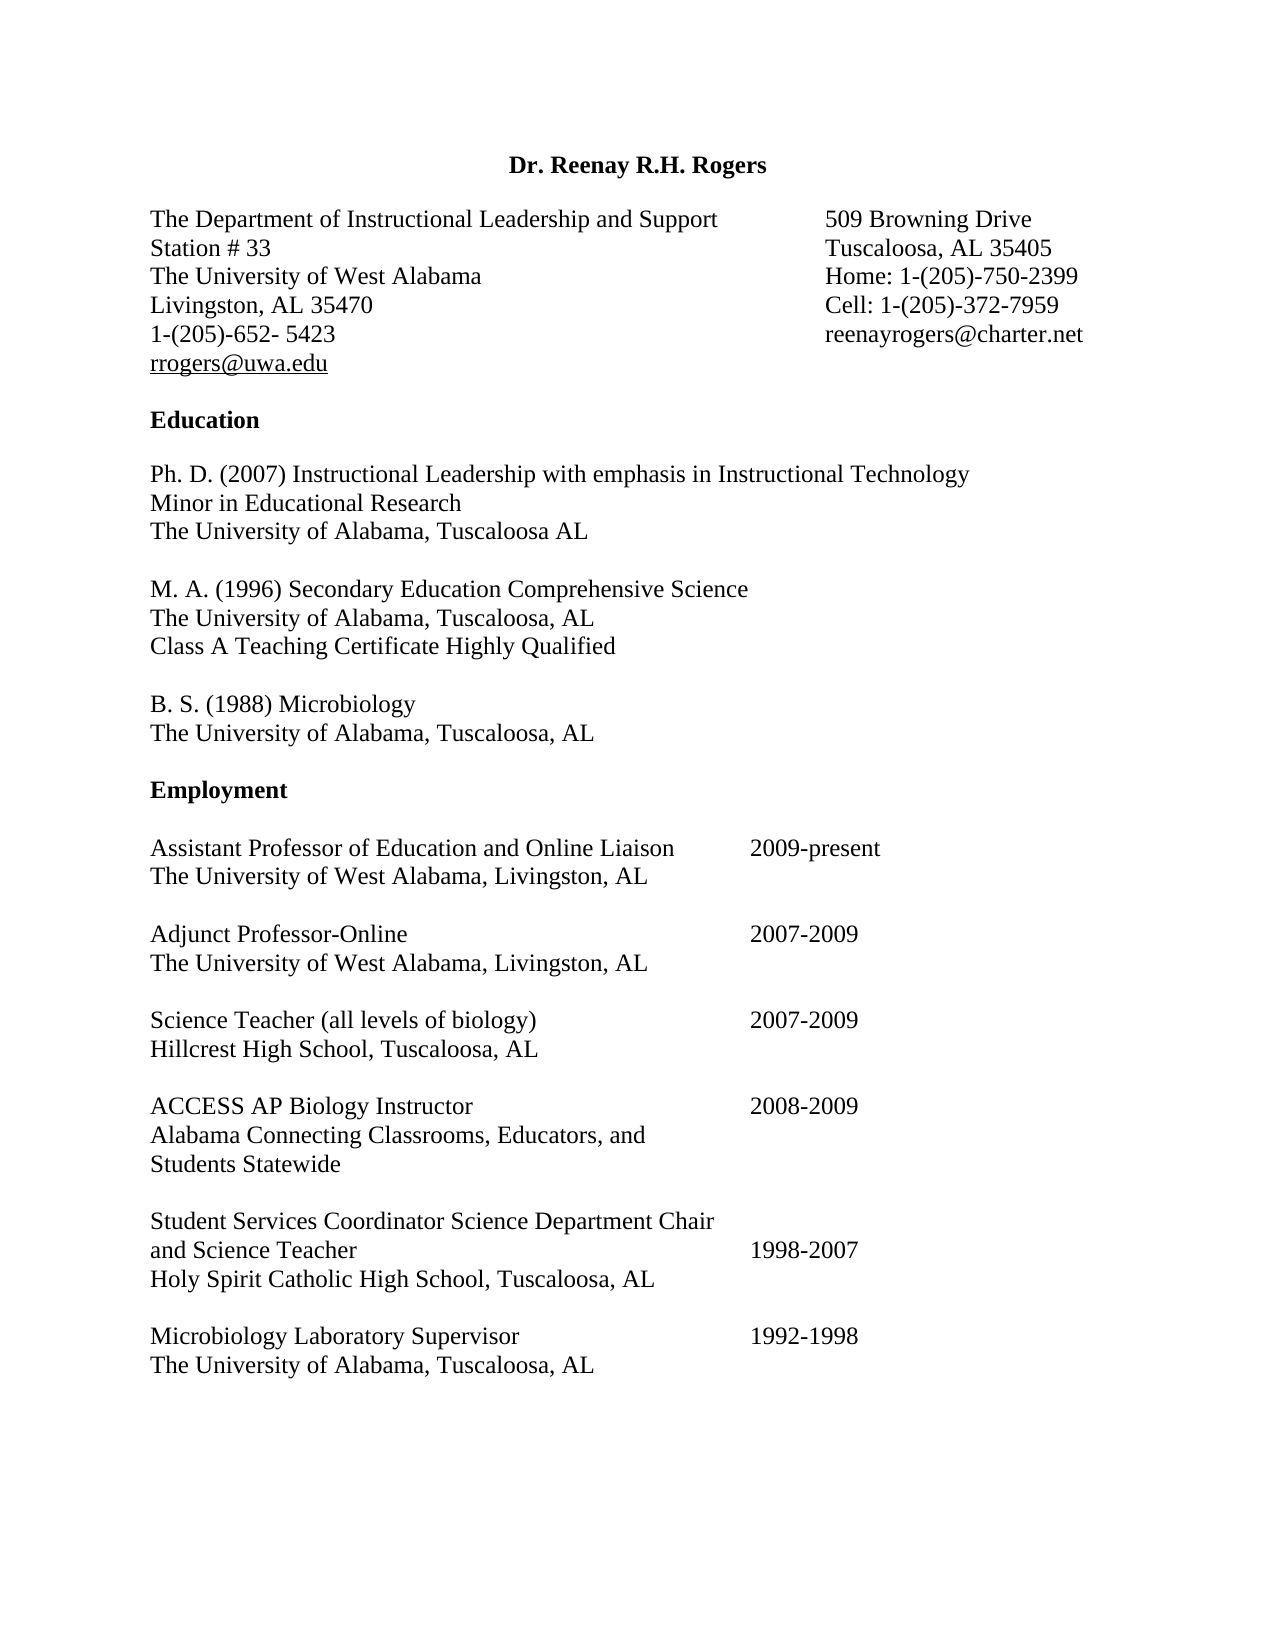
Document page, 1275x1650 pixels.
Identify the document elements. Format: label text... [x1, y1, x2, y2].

text The University of West Alabama, Livingston, AL [150, 861, 1125, 890]
text Dr. Reenay R.H. Rogers [150, 150, 1125, 179]
text Hillcrest High School, Tuscaloosa, AL [150, 1034, 1125, 1063]
text Adjunct Professor-Online 2007-2009 [150, 919, 1125, 948]
text The University of Alabama, Tuscaloosa AL [150, 516, 1125, 545]
text and Science Teacher 1998-2007 [150, 1235, 1125, 1264]
text The University of Alabama, Tuscaloosa, AL [150, 1350, 1125, 1379]
text Assistant Professor of Education and Online Liaison 2009-present [150, 833, 1125, 861]
text The University of Alabama, Tuscaloosa, AL [150, 603, 1125, 631]
text Ph. D. (2007) Instructional Leadership with emphasis in Instructional Technology [150, 459, 1125, 488]
text The University of Alabama, Tuscaloosa, AL [150, 718, 1125, 746]
text Alabama Connecting Classrooms, Educators, and [150, 1120, 1125, 1149]
text The University of West Alabama, Livingston, AL [150, 948, 1125, 976]
text Station # 33 Tuscaloosa, AL 35405 [150, 233, 1125, 261]
text Class A Teaching Certificate Highly Qualified [150, 631, 1125, 660]
text Students Statewide [150, 1149, 1125, 1178]
text Holy Spirit Catholic High School, Tuscaloosa, AL [150, 1264, 1125, 1293]
text The University of West Alabama Home: 1-(205)-750-2399 [150, 261, 1125, 290]
text Science Teacher (all levels of biology) 2007-2009 [150, 1005, 1125, 1034]
text Livingston, AL 35470 Cell: 1-(205)-372-7959 [150, 290, 1125, 319]
text The Department of Instructional Leadership and Support 509 Browning Drive [150, 204, 1125, 233]
text Education [150, 405, 1125, 434]
text ACCESS AP Biology Instructor 2008-2009 [150, 1091, 1125, 1120]
text 1-(205)-652- 5423 reenayrogers@charter.net [150, 319, 1125, 348]
text rrogers@uwa.edu [150, 348, 1125, 376]
text Minor in Educational Research [150, 488, 1125, 516]
text Microbiology Laboratory Supervisor 1992-1998 [150, 1321, 1125, 1350]
text Employment [150, 775, 1125, 804]
text B. S. (1988) Microbiology [150, 689, 1125, 718]
text Student Services Coordinator Science Department Chair [150, 1206, 1125, 1235]
text M. A. (1996) Secondary Education Comprehensive Science [150, 574, 1125, 603]
